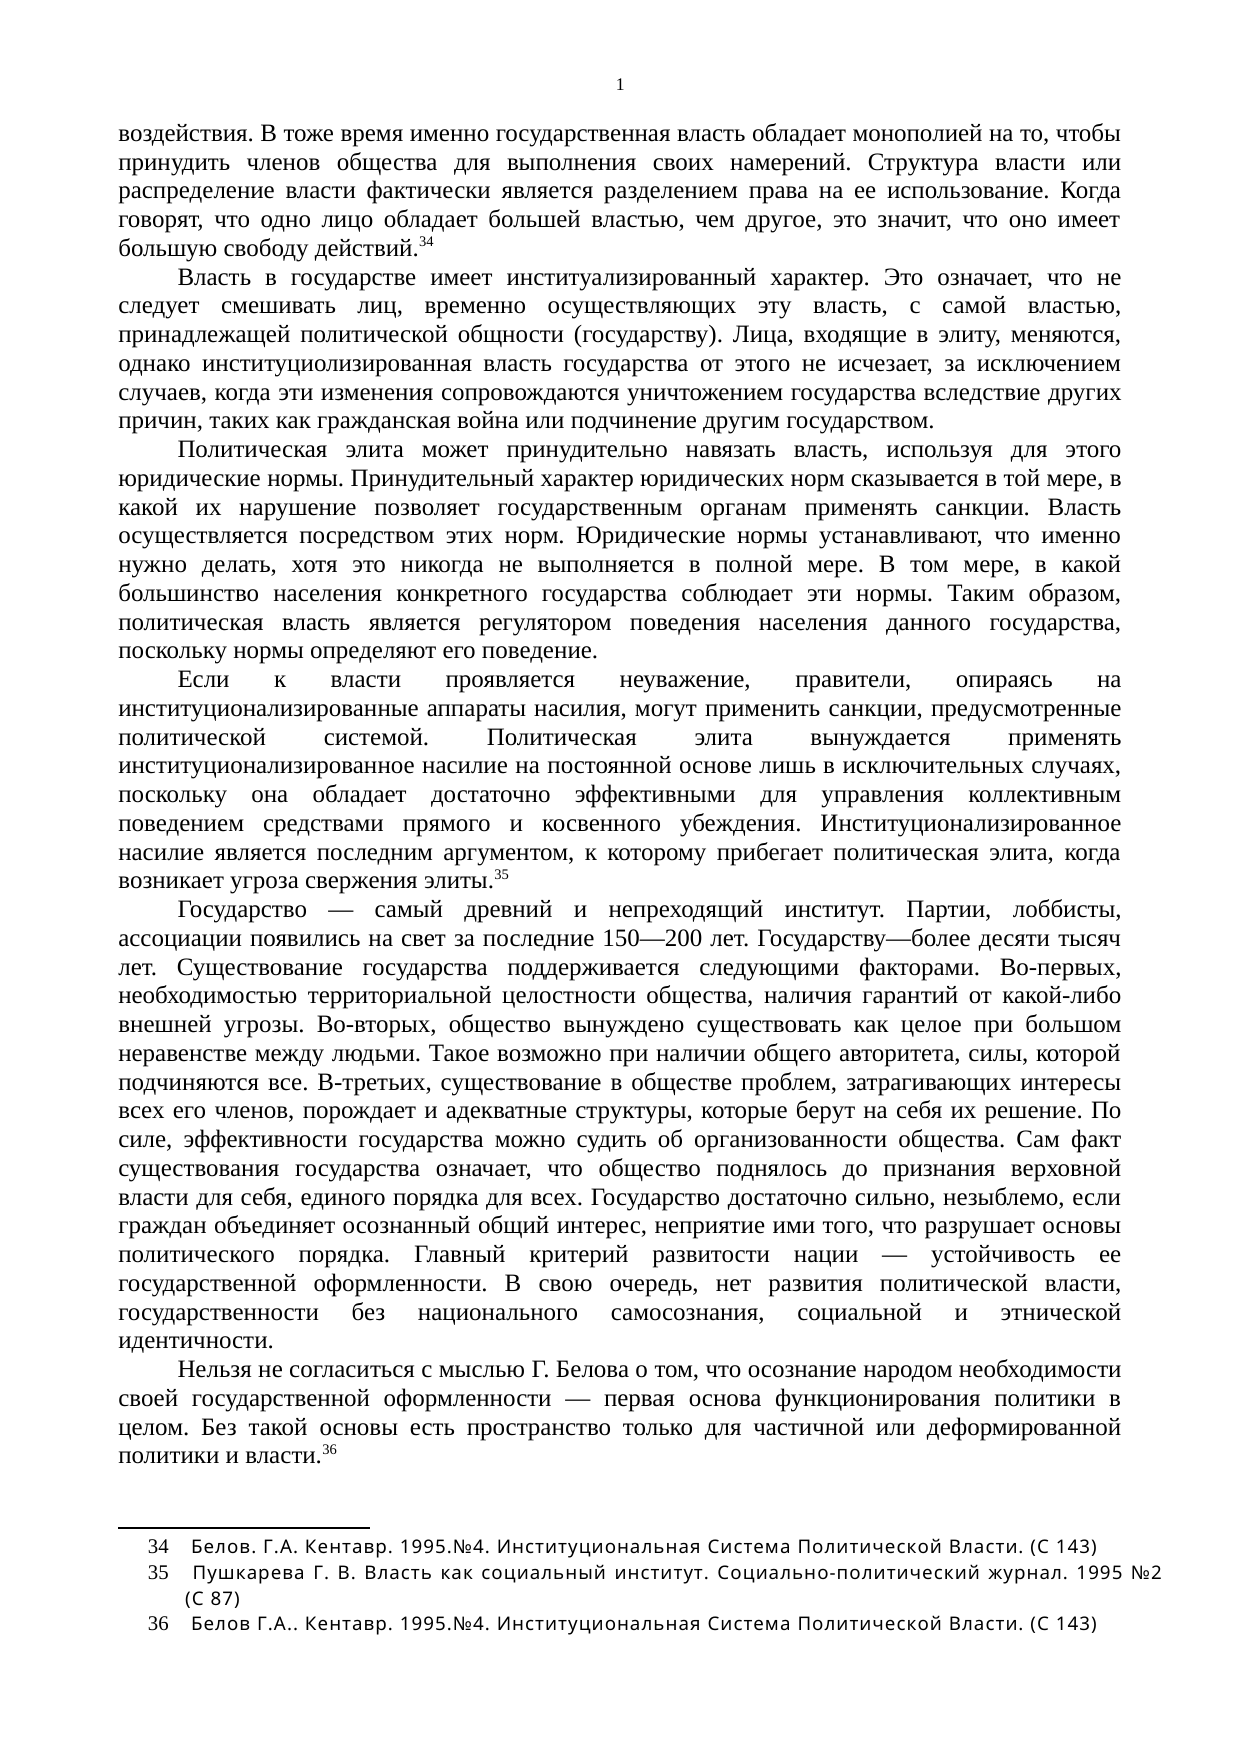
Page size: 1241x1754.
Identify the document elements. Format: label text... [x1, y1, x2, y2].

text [118, 118, 1122, 262]
text Если к власти проявляется неуважение, правители, опираясь на институционализированные аппараты насилия, могут применить санкции, предусмотренные политической системой. Политическая элита вынуждается применять институционализированное насилие на постоянной основе лишь в исключительных случаях, поскольку она обладает достаточно эффективными для управления коллективным поведением средствами прямого и косвенного убеждения. Институционализированное насилие является последним аргументом, к которому прибегает политическая элита, когда возникает угроза свержения элиты. [118, 664, 1122, 894]
text Власть в государстве имеет институализированный характер. Это означает, что не следует смешивать лиц, временно осуществляющих эту власть, с самой властью, принадлежащей политической общности (государству). Лица, входящие в элиту, меняются, однако институциолизированная власть государства от этого не исчезает, за исключением случаев, когда эти изменения сопровождаются уничтожением государства вследствие других причин, таких как гражданская война или подчинение другим государством. [118, 262, 1122, 434]
text Государство — самый древний и непреходящий институт. Партии, лоббисты, ассоциации появились на свет за последние 150—200 лет. Государству—более десяти тысяч лет. Существование государства поддерживается следующими факторами. Во-первых, необходимостью территориальной целостности общества, наличия гарантий от какой-либо внешней угрозы. Во-вторых, общество вынуждено существовать как целое при большом неравенстве между людьми. Такое возможно при наличии общего авторитета, силы, которой подчиняются все. В-третьих, существование в обществе проблем, затрагивающих интересы всех его членов, порождает и адекватные структуры, которые берут на себя их решение. По силе, эффективности государства можно судить об организованности общества. Сам факт существования государства означает, что общество поднялось до признания верховной власти для себя, единого порядка для всех. Государство достаточно сильно, незыблемо, если граждан объединяет осознанный общий интерес, неприятие ими того, что разрушает основы политического порядка. Главный критерий развитости нации — устойчивость ее государственной оформленности. В свою очередь, нет развития политической власти, государственности без национального самосознания, социальной и этнической идентичности. [118, 894, 1122, 1354]
text Политическая элита может принудительно навязать власть, используя для этого юридические нормы. Принудительный характер юридических норм сказывается в той мере, в какой их нарушение позволяет государственным органам применять санкции. Власть осуществляется посредством этих норм. Юридические нормы устанавливают, что именно нужно делать, хотя это никогда не выполняется в полной мере. В том мере, в какой большинство населения конкретного государства соблюдает эти нормы. Таким образом, политическая власть является регулятором поведения населения данного государства, поскольку нормы определяют его поведение. [118, 434, 1122, 664]
text Нельзя не согласиться с мыслью Г. Белова о том, что осознание народом необходимости своей государственной оформленности — первая основа функционирования политики в целом. Без такой основы есть пространство только для частичной или деформированной политики и власти. [118, 1354, 1122, 1469]
